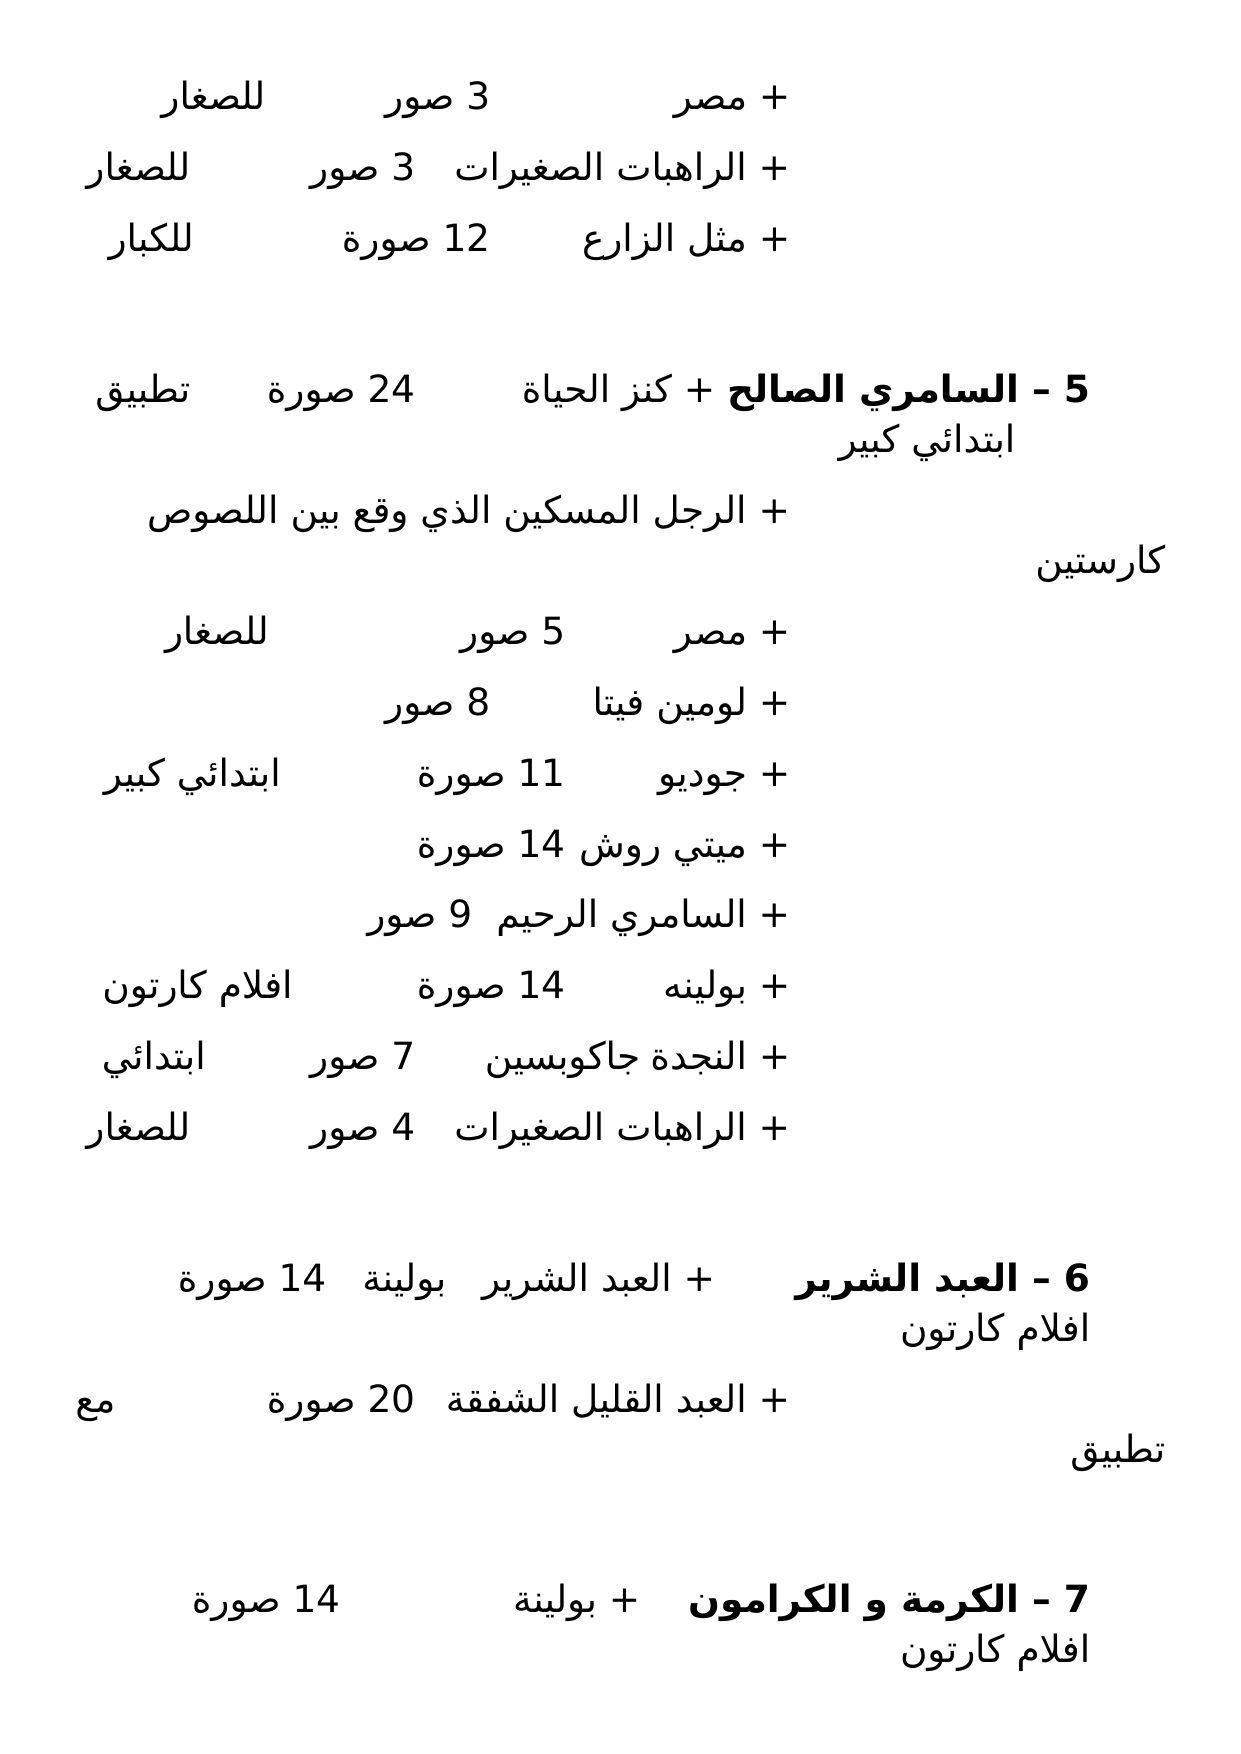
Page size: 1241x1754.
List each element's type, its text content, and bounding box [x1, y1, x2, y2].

text + النجدة جاكوبسين 7 صور ابتدائي [75, 1035, 1165, 1079]
text + الراهبات الصغيرات 4 صور للصغار [75, 1106, 1165, 1149]
text + السامري الرحيم 9 صور [75, 893, 1165, 937]
text + العبد القليل الشفقة 20 صورة مع تطبيق [75, 1377, 1165, 1471]
text + الرجل المسكين الذي وقع بين اللصوص كارستين [75, 488, 1165, 582]
text + مصر 3 صور للصغار [75, 75, 1165, 119]
text 6 – العبد الشرير + العبد الشرير بولينة 14 صورة افلام كارتون [75, 1256, 1165, 1350]
text 7 – الكرمة و الكرامون + بولينة 14 صورة افلام كارتون [75, 1578, 1165, 1672]
text + الراهبات الصغيرات 3 صور للصغار [75, 146, 1165, 189]
text + بولينه 14 صورة افلام كارتون [75, 964, 1165, 1008]
text + مصر 5 صور للصغار [75, 609, 1165, 653]
text + لومين فيتا 8 صور [75, 680, 1165, 724]
text + ميتي روش 14 صورة [75, 822, 1165, 866]
text + مثل الزارع 12 صورة للكبار [75, 217, 1165, 261]
text + جوديو 11 صورة ابتدائي كبير [75, 751, 1165, 795]
text 5 – السامري الصالح + كنز الحياة 24 صورة تطبيق ابتدائي كبير [75, 367, 1165, 461]
